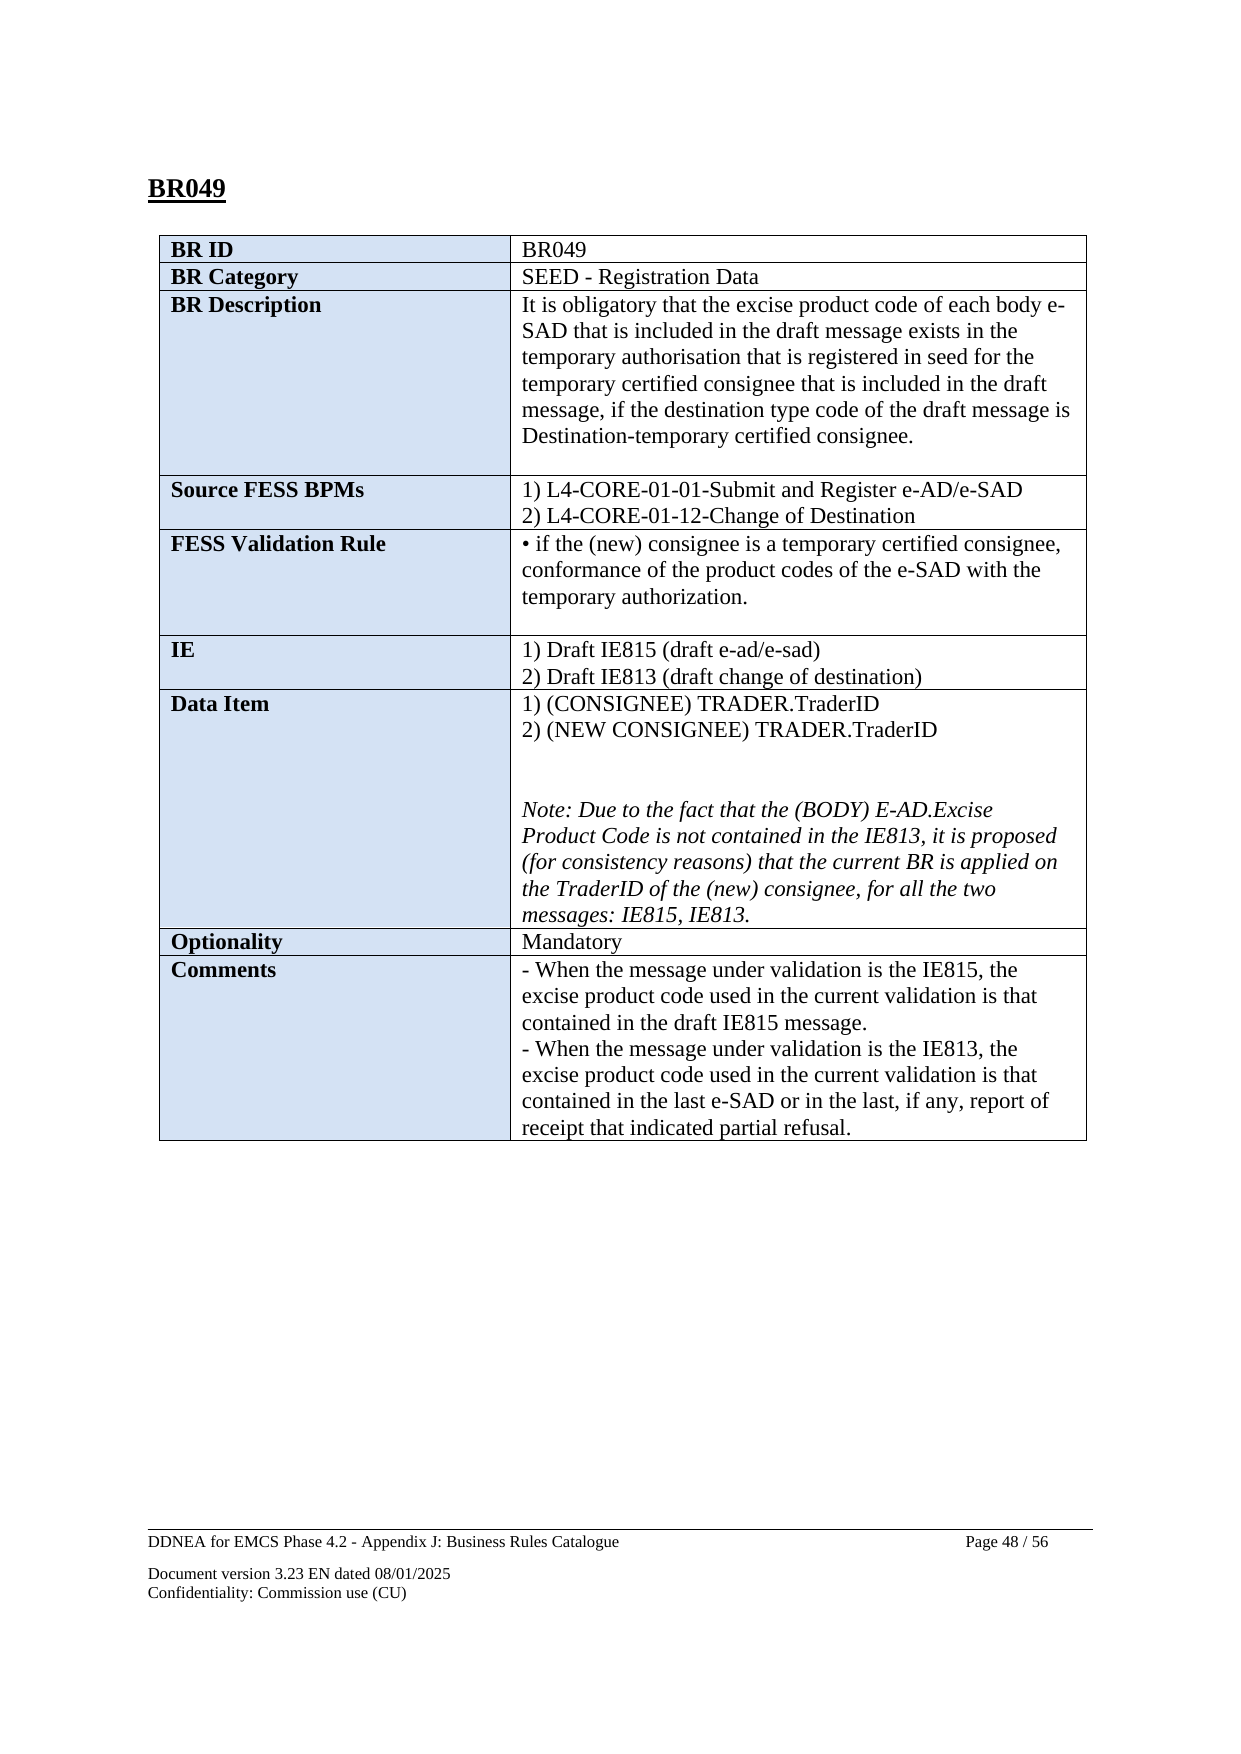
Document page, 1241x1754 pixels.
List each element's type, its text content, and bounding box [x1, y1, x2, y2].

table_header BR ID [160, 236, 510, 262]
text BR049 [148, 173, 1093, 204]
table_cell Comments [160, 956, 510, 1140]
table_header BR049 [511, 236, 1086, 262]
table_cell • if the (new) consignee is a temporary certified consignee, conformance of the product codes of the e-SAD with the temporary authorization. [511, 530, 1086, 635]
table_cell - When the message under validation is the IE815, the excise product code used in the current validation is that contained in the draft IE815 message. - When the message under validation is the IE813, the excise product code used in the current validation is that contained in the last e-SAD or in the last, if any, report of receipt that indicated partial refusal. [511, 956, 1086, 1140]
table_cell IE [160, 636, 510, 689]
table_cell Optionality [160, 929, 510, 955]
table_cell Source FESS BPMs [160, 476, 510, 529]
table_cell It is obligatory that the excise product code of each body e-SAD that is included in the draft message exists in the temporary authorisation that is registered in seed for the temporary certified consignee that is included in the draft message, if the destination type code of the draft message is Destination-temporary certified consignee. [511, 291, 1086, 475]
table_cell Mandatory [511, 929, 1086, 955]
table_cell Data Item [160, 690, 510, 927]
table_cell BR Category [160, 263, 510, 290]
table_cell 1) L4-CORE-01-01-Submit and Register e-AD/e-SAD 2) L4-CORE-01-12-Change of Destination [511, 476, 1086, 529]
table_cell BR Description [160, 291, 510, 475]
table_cell 1) (CONSIGNEE) TRADER.TraderID 2) (NEW CONSIGNEE) TRADER.TraderID Note: Due to the fact that the (BODY) E-AD.Excise Product Code is not contained in the IE813, it is proposed (for consistency reasons) that the current BR is applied on the TraderID of the (new) consignee, for all the two messages: IE815, IE813. [511, 690, 1086, 927]
table_cell SEED - Registration Data [511, 263, 1086, 290]
table_cell 1) Draft IE815 (draft e-ad/e-sad) 2) Draft IE813 (draft change of destination) [511, 636, 1086, 689]
table_cell FESS Validation Rule [160, 530, 510, 635]
